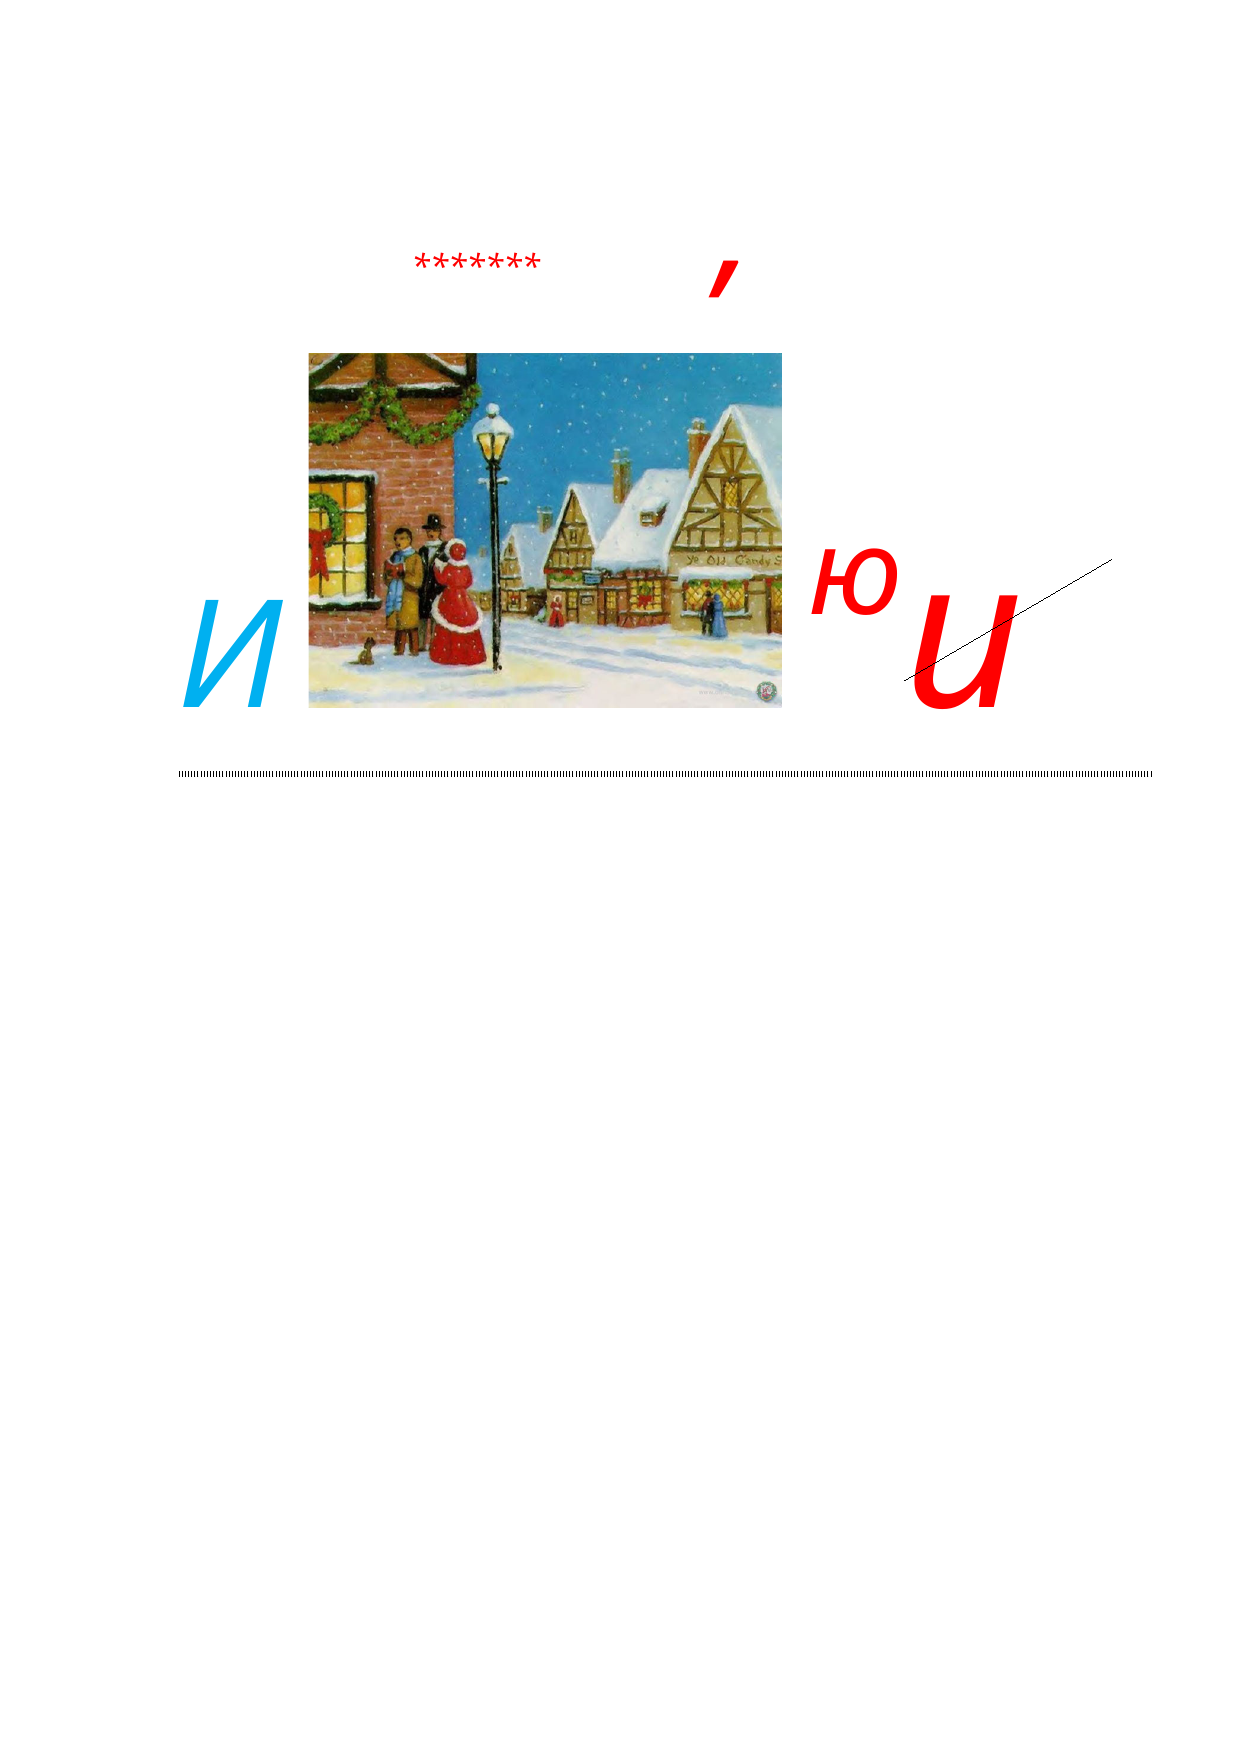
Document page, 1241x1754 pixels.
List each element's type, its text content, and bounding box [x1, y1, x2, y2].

picture [308, 353, 782, 708]
